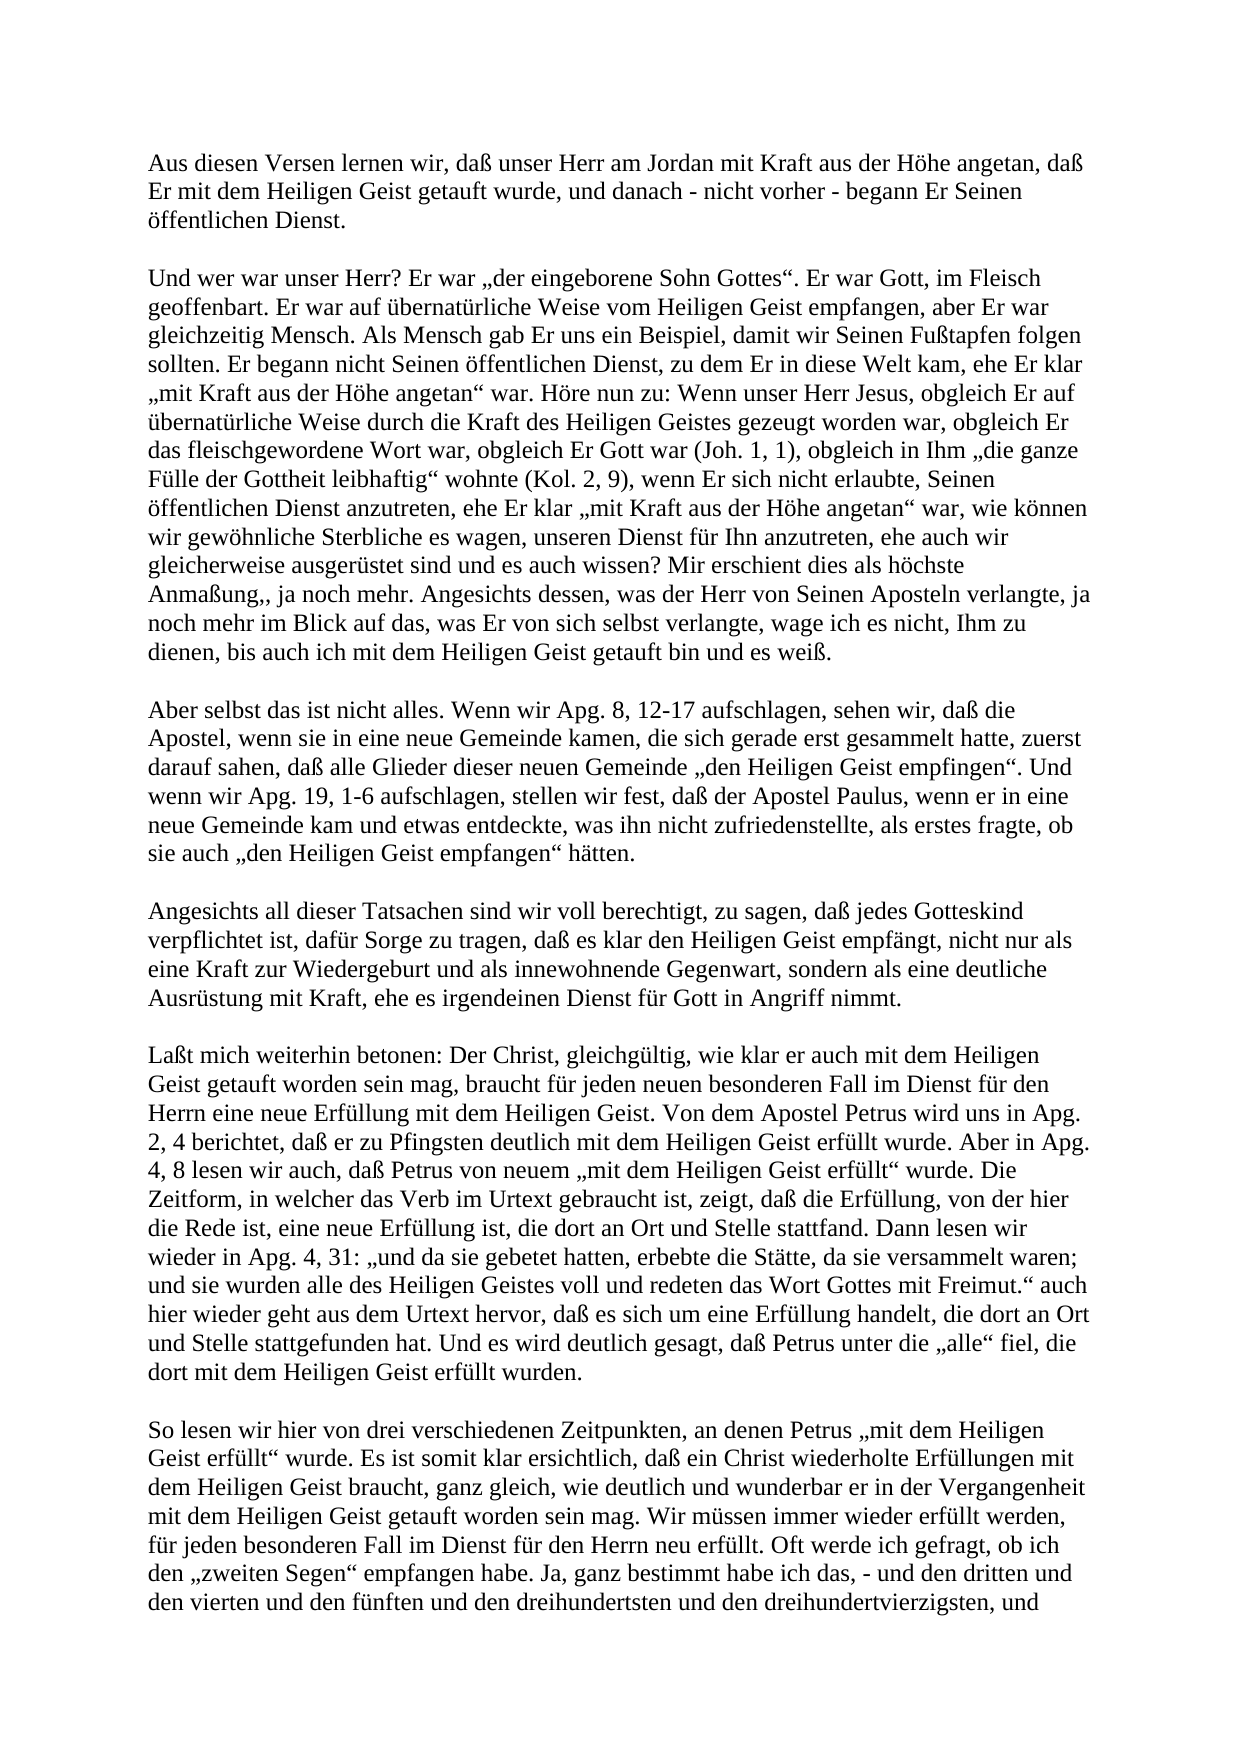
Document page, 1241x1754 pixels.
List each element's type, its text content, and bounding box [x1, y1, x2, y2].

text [148, 1415, 1093, 1616]
text Aus diesen Versen lernen wir, daß unser Herr am Jordan mit Kraft aus der Höhe angetan, daß Er mit dem Heiligen Geist getauft wurde, und danach - nicht vorher - begann Er Seinen öffentlichen Dienst. [148, 148, 1093, 234]
text Angesichts all dieser Tatsachen sind wir voll berechtigt, zu sagen, daß jedes Gotteskind verpflichtet ist, dafür Sorge zu tragen, daß es klar den Heiligen Geist empfängt, nicht nur als eine Kraft zur Wiedergeburt und als innewohnende Gegenwart, sondern als eine deutliche Ausrüstung mit Kraft, ehe es irgendeinen Dienst für Gott in Angriff nimmt. [148, 896, 1093, 1011]
text Und wer war unser Herr? Er war „der eingeborene Sohn Gottes“. Er war Gott, im Fleisch geoffenbart. Er war auf übernatürliche Weise vom Heiligen Geist empfangen, aber Er war gleichzeitig Mensch. Als Mensch gab Er uns ein Beispiel, damit wir Seinen Fußtapfen folgen sollten. Er begann nicht Seinen öffentlichen Dienst, zu dem Er in diese Welt kam, ehe Er klar „mit Kraft aus der Höhe angetan“ war. Höre nun zu: Wenn unser Herr Jesus, obgleich Er auf übernatürliche Weise durch die Kraft des Heiligen Geistes gezeugt worden war, obgleich Er das fleischgewordene Wort war, obgleich Er Gott war (Joh. 1, 1), obgleich in Ihm „die ganze Fülle der Gottheit leibhaftig“ wohnte (Kol. 2, 9), wenn Er sich nicht erlaubte, Seinen öffentlichen Dienst anzutreten, ehe Er klar „mit Kraft aus der Höhe angetan“ war, wie können wir gewöhnliche Sterbliche es wagen, unseren Dienst für Ihn anzutreten, ehe auch wir gleicherweise ausgerüstet sind und es auch wissen? Mir erschient dies als höchste Anmaßung,, ja noch mehr. Angesichts dessen, was der Herr von Seinen Aposteln verlangte, ja noch mehr im Blick auf das, was Er von sich selbst verlangte, wage ich es nicht, Ihm zu dienen, bis auch ich mit dem Heiligen Geist getauft bin und es weiß. [148, 263, 1093, 666]
text Laßt mich weiterhin betonen: Der Christ, gleichgültig, wie klar er auch mit dem Heiligen Geist getauft worden sein mag, braucht für jeden neuen besonderen Fall im Dienst für den Herrn eine neue Erfüllung mit dem Heiligen Geist. Von dem Apostel Petrus wird uns in Apg. 2, 4 berichtet, daß er zu Pfingsten deutlich mit dem Heiligen Geist erfüllt wurde. Aber in Apg. 4, 8 lesen wir auch, daß Petrus von neuem „mit dem Heiligen Geist erfüllt“ wurde. Die Zeitform, in welcher das Verb im Urtext gebraucht ist, zeigt, daß die Erfüllung, von der hier die Rede ist, eine neue Erfüllung ist, die dort an Ort und Stelle stattfand. Dann lesen wir wieder in Apg. 4, 31: „und da sie gebetet hatten, erbebte die Stätte, da sie versammelt waren; und sie wurden alle des Heiligen Geistes voll und redeten das Wort Gottes mit Freimut.“ auch hier wieder geht aus dem Urtext hervor, daß es sich um eine Erfüllung handelt, die dort an Ort und Stelle stattgefunden hat. Und es wird deutlich gesagt, daß Petrus unter die „alle“ fiel, die dort mit dem Heiligen Geist erfüllt wurden. [148, 1041, 1093, 1386]
text Aber selbst das ist nicht alles. Wenn wir Apg. 8, 12-17 aufschlagen, sehen wir, daß die Apostel, wenn sie in eine neue Gemeinde kamen, die sich gerade erst gesammelt hatte, zuerst darauf sahen, daß alle Glieder dieser neuen Gemeinde „den Heiligen Geist empfingen“. Und wenn wir Apg. 19, 1-6 aufschlagen, stellen wir fest, daß der Apostel Paulus, wenn er in eine neue Gemeinde kam und etwas entdeckte, was ihn nicht zufriedenstellte, als erstes fragte, ob sie auch „den Heiligen Geist empfangen“ hätten. [148, 695, 1093, 867]
